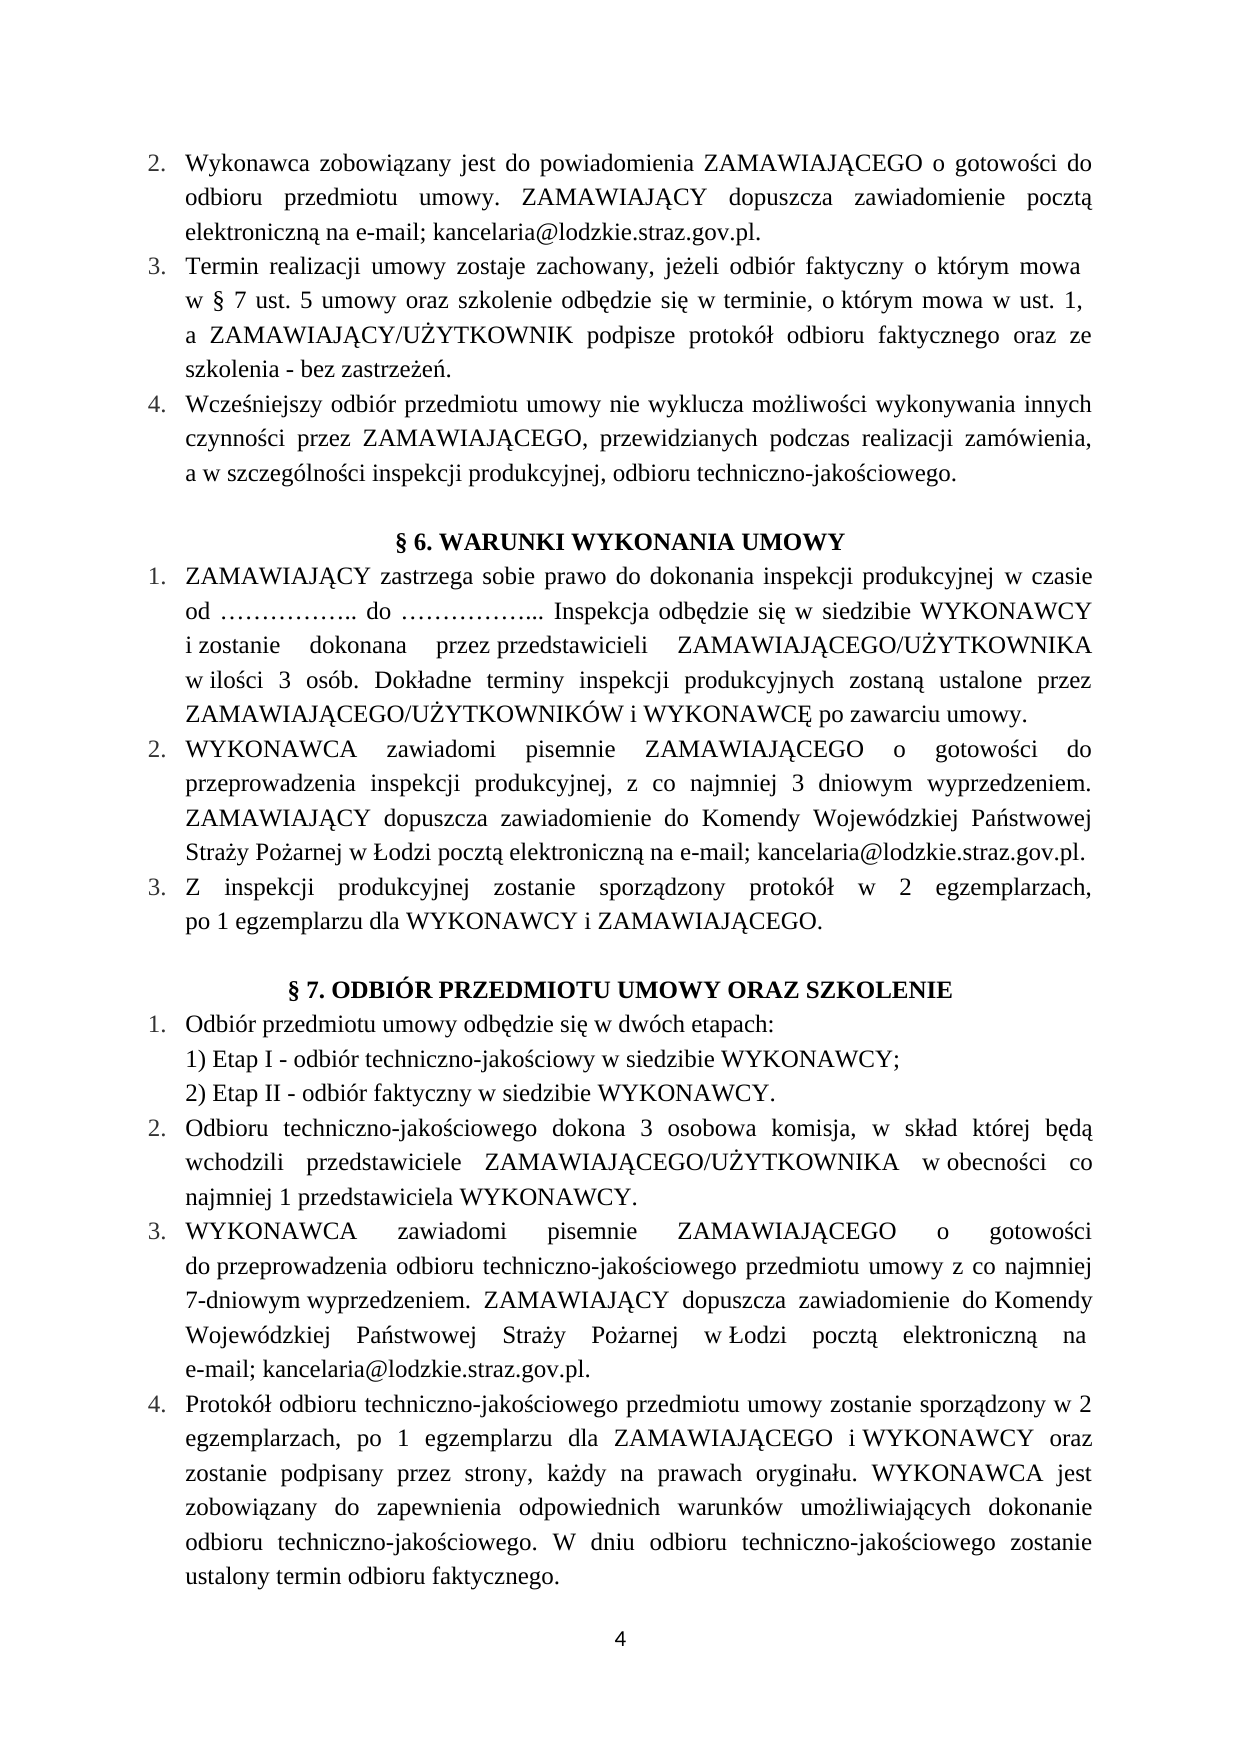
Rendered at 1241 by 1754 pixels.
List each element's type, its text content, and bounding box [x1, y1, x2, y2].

list Protokół odbioru techniczno-jakościowego przedmiotu umowy zostanie sporządzony w 2 egzemplarzach, po 1 egzemplarzu dla ZAMAWIAJĄCEGO i WYKONAWCY oraz zostanie podpisany przez strony, każdy na prawach oryginału. WYKONAWCA jest zobowiązany do zapewnienia odpowiednich warunków umożliwiających dokonanie odbioru techniczno-jakościowego. W dniu odbioru techniczno-jakościowego zostanie ustalony termin odbioru faktycznego. [148, 1389, 1093, 1590]
text § 7. ODBIÓR PRZEDMIOTU UMOWY ORAZ SZKOLENIE [148, 975, 1093, 1004]
list Termin realizacji umowy zostaje zachowany, jeżeli odbiór faktyczny o którym mowa w § 7 ust. 5 umowy oraz szkolenie odbędzie się w terminie, o którym mowa w ust. 1, a ZAMAWIAJĄCY/UŻYTKOWNIK podpisze protokół odbioru faktycznego oraz ze szkolenia - bez zastrzeżeń. [148, 251, 1093, 383]
list Wykonawca zobowiązany jest do powiadomienia ZAMAWIAJĄCEGO o gotowości do odbioru przedmiotu umowy. ZAMAWIAJĄCY dopuszcza zawiadomienie pocztą elektroniczną na e-mail; kancelaria@lodzkie.straz.gov.pl. [147, 148, 1093, 245]
list Wcześniejszy odbiór przedmiotu umowy nie wyklucza możliwości wykonywania innych czynności przez ZAMAWIAJĄCEGO, przewidzianych podczas realizacji zamówienia, a w szczególności inspekcji produkcyjnej, odbioru techniczno-jakościowego. [148, 389, 1093, 487]
list ZAMAWIAJĄCY zastrzega sobie prawo do dokonania inspekcji produkcyjnej w czasie od …………….. do ……………... Inspekcja odbędzie się w siedzibie WYKONAWCY i zostanie dokonana przez przedstawicieli ZAMAWIAJĄCEGO/UŻYTKOWNIKA w ilości 3 osób. Dokładne terminy inspekcji produkcyjnych zostaną ustalone przez ZAMAWIAJĄCEGO/UŻYTKOWNIKÓW i WYKONAWCĘ po zawarciu umowy. [148, 561, 1093, 728]
list WYKONAWCA zawiadomi pisemnie ZAMAWIAJĄCEGO o gotowości do przeprowadzenia odbioru techniczno-jakościowego przedmiotu umowy z co najmniej 7-dniowym wyprzedzeniem. ZAMAWIAJĄCY dopuszcza zawiadomienie do Komendy Wojewódzkiej Państwowej Straży Pożarnej w Łodzi pocztą elektroniczną na e-mail; kancelaria@lodzkie.straz.gov.pl. [148, 1216, 1093, 1383]
text 2) Etap II - odbiór faktyczny w siedzibie WYKONAWCY. [185, 1078, 1093, 1107]
list WYKONAWCA zawiadomi pisemnie ZAMAWIAJĄCEGO o gotowości do przeprowadzenia inspekcji produkcyjnej, z co najmniej 3 dniowym wyprzedzeniem. ZAMAWIAJĄCY dopuszcza zawiadomienie do Komendy Wojewódzkiej Państwowej Straży Pożarnej w Łodzi pocztą elektroniczną na e-mail; kancelaria@lodzkie.straz.gov.pl. [148, 734, 1093, 866]
text 1) Etap I - odbiór techniczno-jakościowy w siedzibie WYKONAWCY; [185, 1044, 1093, 1073]
list Odbiór przedmiotu umowy odbędzie się w dwóch etapach: [148, 1009, 1093, 1038]
list Odbioru techniczno-jakościowego dokona 3 osobowa komisja, w skład której będą wchodzili przedstawiciele ZAMAWIAJĄCEGO/UŻYTKOWNIKA w obecności co najmniej 1 przedstawiciela WYKONAWCY. [148, 1113, 1093, 1211]
text § 6. WARUNKI WYKONANIA UMOWY [148, 527, 1093, 556]
list Z inspekcji produkcyjnej zostanie sporządzony protokół w 2 egzemplarzach, po 1 egzemplarzu dla WYKONAWCY i ZAMAWIAJĄCEGO. [148, 872, 1093, 935]
